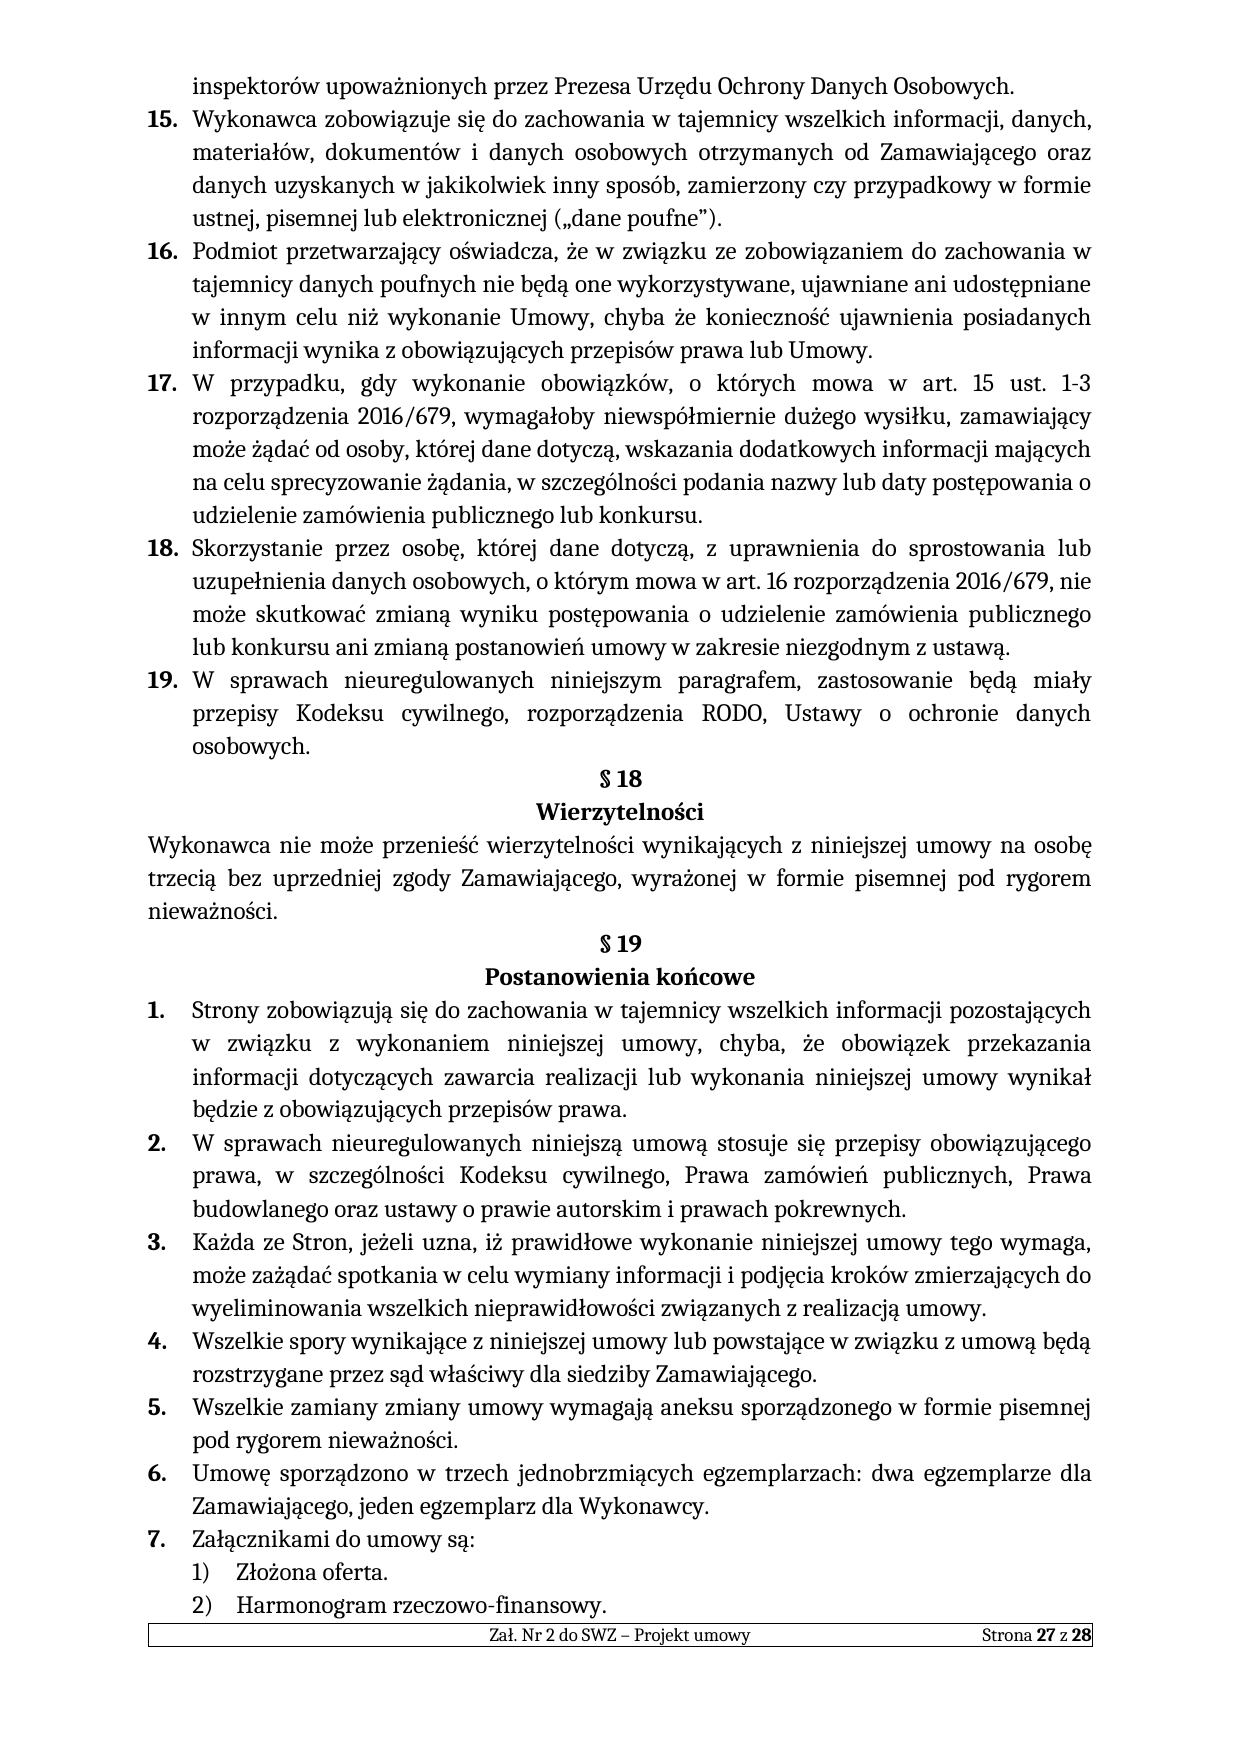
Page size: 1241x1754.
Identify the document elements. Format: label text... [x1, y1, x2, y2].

text Wierzytelności [148, 798, 1093, 827]
list Złożona oferta. [192, 1558, 1093, 1586]
list Wszelkie spory wynikające z niniejszej umowy lub powstające w związku z umową będą rozstrzygane przez sąd właściwy dla siedziby Zamawiającego. [148, 1327, 1093, 1388]
list Umowę sporządzono w trzech jednobrzmiących egzemplarzach: dwa egzemplarze dla Zamawiającego, jeden egzemplarz dla Wykonawcy. [148, 1459, 1093, 1520]
list W sprawach nieuregulowanych niniejszym paragrafem, zastosowanie będą miały przepisy Kodeksu cywilnego, rozporządzenia RODO, Ustawy o ochronie danych osobowych. [148, 666, 1093, 761]
list Harmonogram rzeczowo-finansowy. [192, 1591, 1093, 1619]
list W sprawach nieuregulowanych niniejszą umową stosuje się przepisy obowiązującego prawa, w szczególności Kodeksu cywilnego, Prawa zamówień publicznych, Prawa budowlanego oraz ustawy o prawie autorskim i prawach pokrewnych. [148, 1128, 1093, 1223]
list Każda ze Stron, jeżeli uzna, iż prawidłowe wykonanie niniejszej umowy tego wymaga, może zażądać spotkania w celu wymiany informacji i podjęcia kroków zmierzających do wyeliminowania wszelkich nieprawidłowości związanych z realizacją umowy. [148, 1227, 1093, 1322]
list Wykonawca zobowiązuje się do zachowania w tajemnicy wszelkich informacji, danych, materiałów, dokumentów i danych osobowych otrzymanych od Zamawiającego oraz danych uzyskanych w jakikolwiek inny sposób, zamierzony czy przypadkowy w formie ustnej, pisemnej lub elektronicznej („dane poufne”). [148, 105, 1093, 233]
list Skorzystanie przez osobę, której dane dotyczą, z uprawnienia do sprostowania lub uzupełnienia danych osobowych, o którym mowa w art. 16 rozporządzenia 2016/679, nie może skutkować zmianą wyniku postępowania o udzielenie zamówienia publicznego lub konkursu ani zmianą postanowień umowy w zakresie niezgodnym z ustawą. [148, 534, 1093, 662]
text Postanowienia końcowe [148, 963, 1093, 992]
text Wykonawca nie może przenieść wierzytelności wynikających z niniejszej umowy na osobę trzecią bez uprzedniej zgody Zamawiającego, wyrażonej w formie pisemnej pod rygorem nieważności. [148, 831, 1093, 926]
list Załącznikami do umowy są: [148, 1525, 1093, 1553]
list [148, 72, 1093, 101]
text § 19 [148, 930, 1093, 959]
list Wszelkie zamiany zmiany umowy wymagają aneksu sporządzonego w formie pisemnej pod rygorem nieważności. [148, 1393, 1093, 1454]
text § 18 [148, 765, 1093, 794]
list Podmiot przetwarzający oświadcza, że w związku ze zobowiązaniem do zachowania w tajemnicy danych poufnych nie będą one wykorzystywane, ujawniane ani udostępniane w innym celu niż wykonanie Umowy, chyba że konieczność ujawnienia posiadanych informacji wynika z obowiązujących przepisów prawa lub Umowy. [148, 237, 1093, 365]
list W przypadku, gdy wykonanie obowiązków, o których mowa w art. 15 ust. 1-3 rozporządzenia 2016/679, wymagałoby niewspółmiernie dużego wysiłku, zamawiający może żądać od osoby, której dane dotyczą, wskazania dodatkowych informacji mających na celu sprecyzowanie żądania, w szczególności podania nazwy lub daty postępowania o udzielenie zamówienia publicznego lub konkursu. [148, 369, 1093, 530]
list Strony zobowiązują się do zachowania w tajemnicy wszelkich informacji pozostających w związku z wykonaniem niniejszej umowy, chyba, że obowiązek przekazania informacji dotyczących zawarcia realizacji lub wykonania niniejszej umowy wynikał będzie z obowiązujących przepisów prawa. [148, 996, 1093, 1124]
